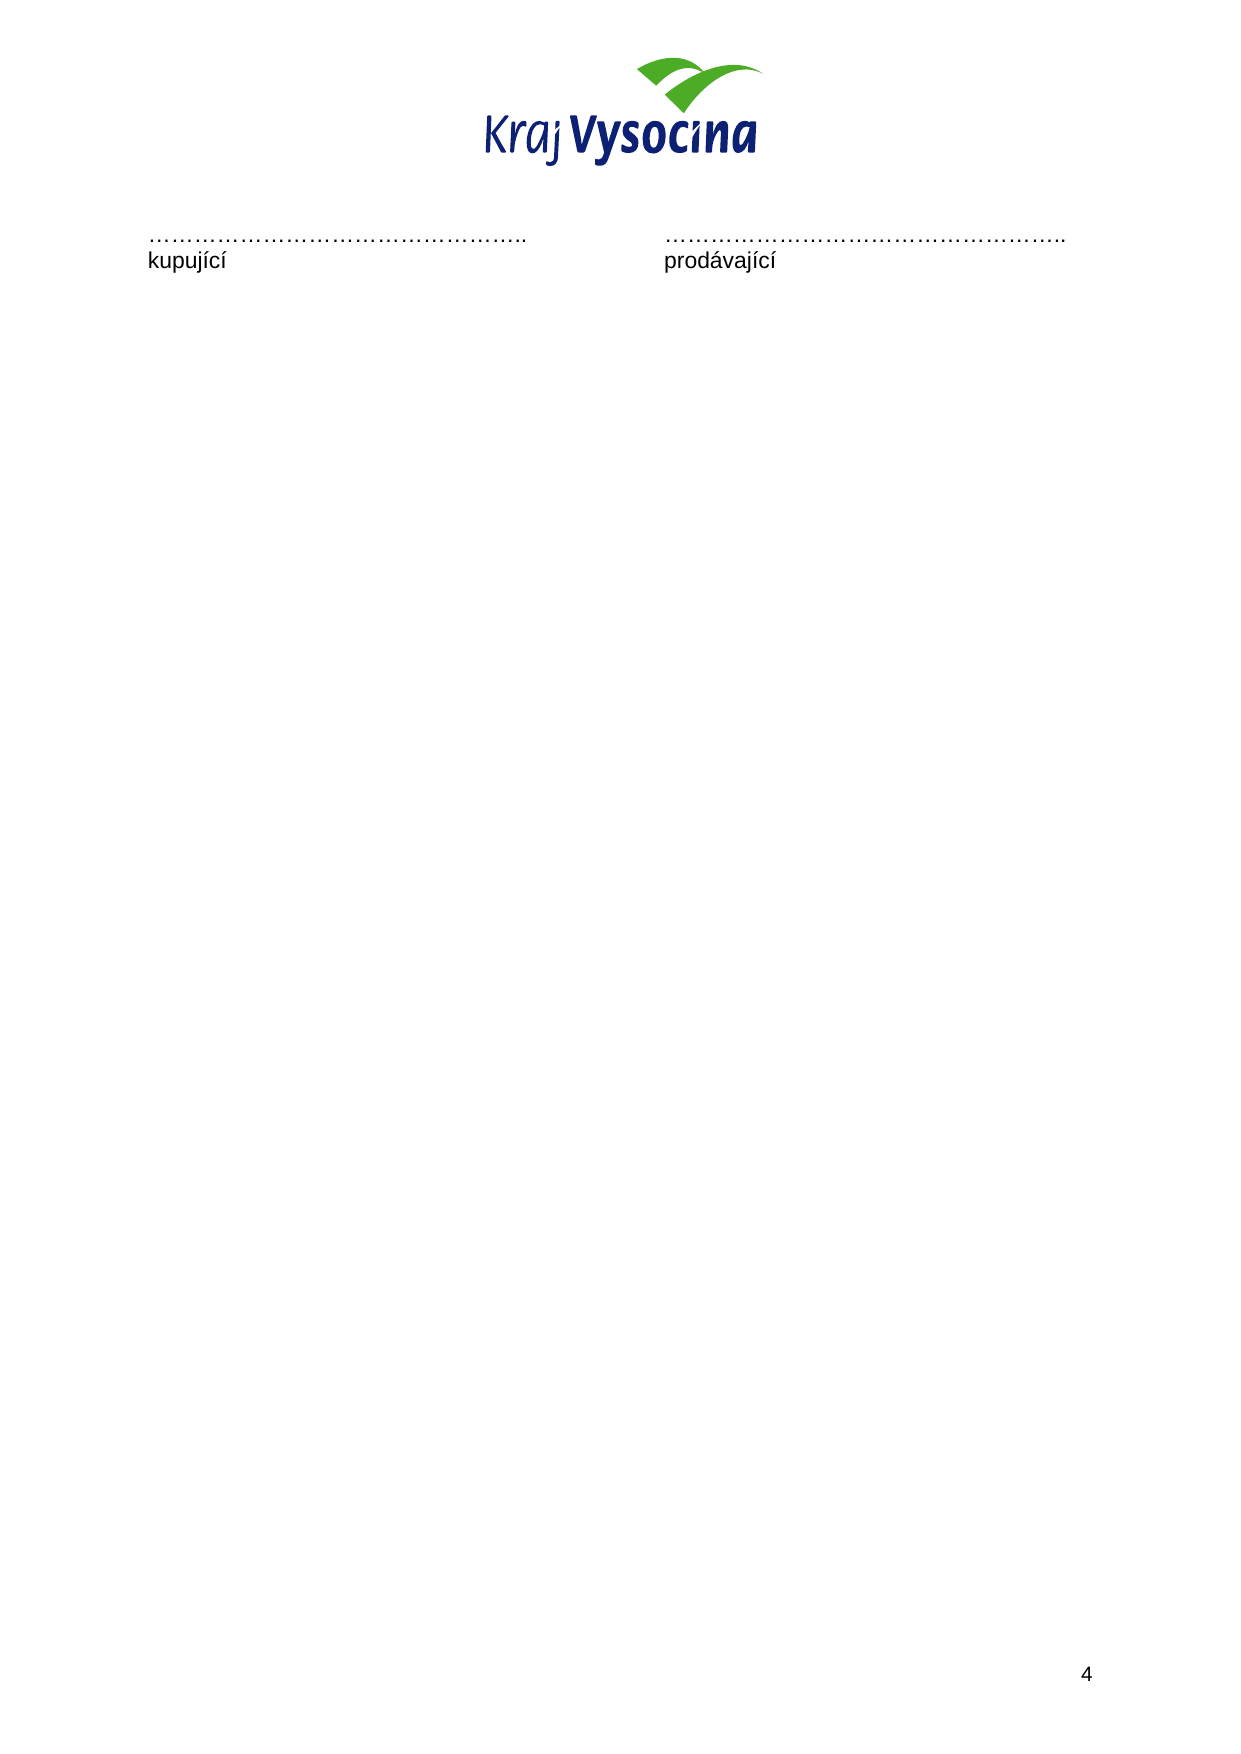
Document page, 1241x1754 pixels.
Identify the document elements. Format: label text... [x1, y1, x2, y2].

text kupující prodávající [148, 247, 1092, 274]
text ………………………………………….. …………………………………………….. [148, 221, 1092, 247]
